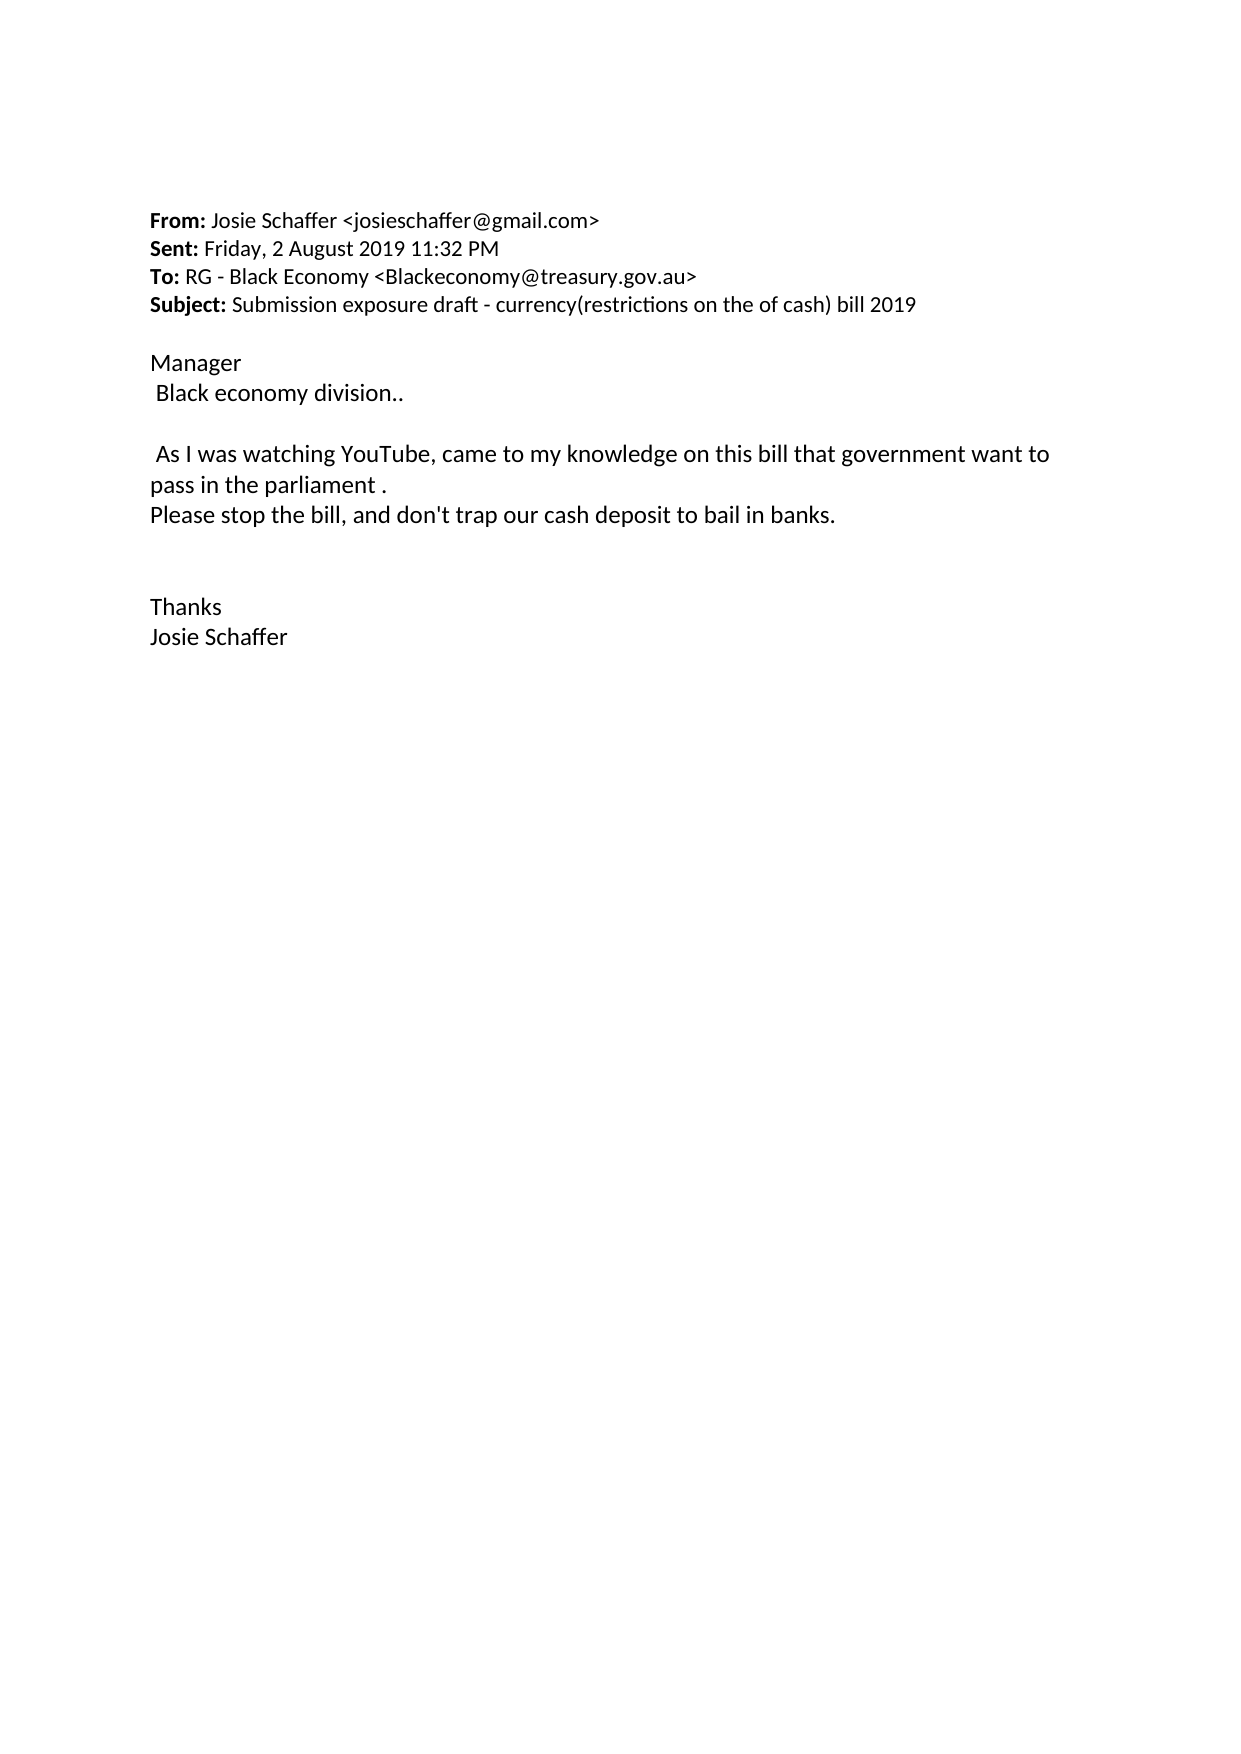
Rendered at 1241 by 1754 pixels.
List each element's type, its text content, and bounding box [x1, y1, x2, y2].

text Black economy division.. [150, 377, 1090, 408]
text As I was watching YouTube, came to my knowledge on this bill that government want to pass in the parliament . [150, 438, 1090, 499]
text Thanks [150, 591, 1090, 622]
text Please stop the bill, and don't trap our cash deposit to bail in banks. [150, 499, 1090, 530]
text From: Josie Schaffer <josieschaffer@gmail.com> Sent: Friday, 2 August 2019 11:32 PM To: RG - Black Economy <Blackeconomy@treasury.gov.au> Subject: Submission exposure draft - currency(restrictions on the of cash) bill 2019 [150, 206, 1090, 318]
text Josie Schaffer [150, 622, 1090, 652]
text Manager [150, 347, 1090, 377]
